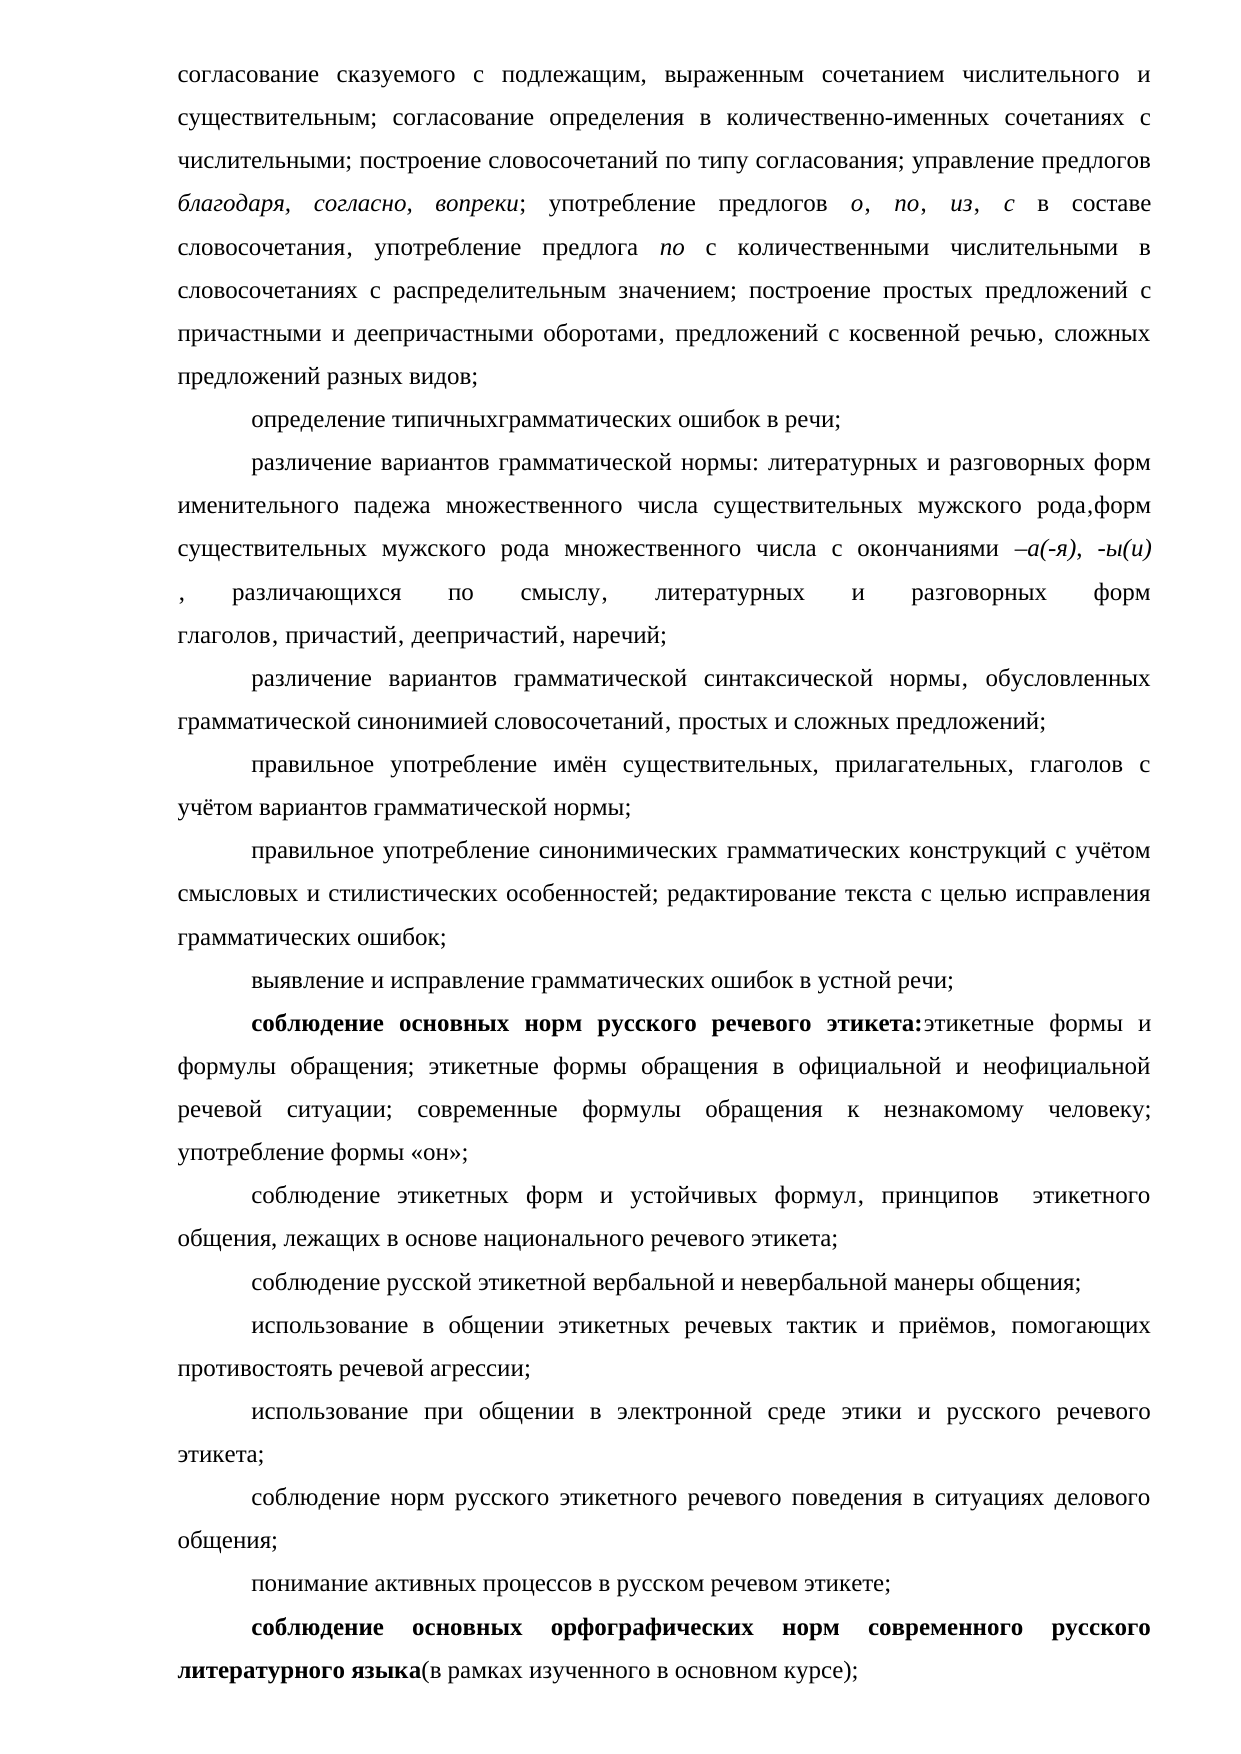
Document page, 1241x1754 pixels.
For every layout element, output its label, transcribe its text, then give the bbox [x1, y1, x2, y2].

text использование при общении в электронной среде этики и русского речевого этикета; [177, 1396, 1152, 1468]
text соблюдение норм русского этикетного речевого поведения в ситуациях делового общения; [177, 1482, 1152, 1554]
text использование в общении этикетных речевых тактик и приёмов‚ помогающих противостоять речевой агрессии; [177, 1310, 1152, 1382]
text различение вариантов грамматической нормы: литературных и разговорных форм именительного падежа множественного числа существительных мужского рода‚форм существительных мужского рода множественного числа с окончаниями –а(-я), -ы(и)‚ различающихся по смыслу‚ литературных и разговорных форм глаголов‚ причастий‚ деепричастий‚ наречий; [177, 447, 1152, 648]
text правильное употребление имён существительных, прилагательных, глаголов с учётом вариантов грамматической нормы; [177, 749, 1152, 821]
text понимание активных процессов в русском речевом этикете; [177, 1568, 1152, 1597]
text соблюдение русской этикетной вербальной и невербальной манеры общения; [177, 1267, 1152, 1295]
text выявление и исправление грамматических ошибок в устной речи; [177, 965, 1152, 993]
text различение вариантов грамматической синтаксической нормы‚ обусловленных грамматической синонимией словосочетаний‚ простых и сложных предложений; [177, 663, 1152, 735]
text соблюдение этикетных форм и устойчивых формул‚ принципов этикетного общения, лежащих в основе национального речевого этикета; [177, 1180, 1152, 1252]
text определение типичныхграмматических ошибок в речи; [177, 404, 1152, 433]
text соблюдение основных орфографических норм современного русского литературного языка(в рамках изученного в основном курсе); [177, 1612, 1152, 1683]
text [177, 59, 1152, 390]
text правильное употребление синонимических грамматических конструкций с учётом смысловых и стилистических особенностей; редактирование текста с целью исправления грамматических ошибок; [177, 835, 1152, 950]
text соблюдение основных норм русского речевого этикета:этикетные формы и формулы обращения; этикетные формы обращения в официальной и неофициальной речевой ситуации; современные формулы обращения к незнакомому человеку; употребление формы «он»; [177, 1008, 1152, 1166]
